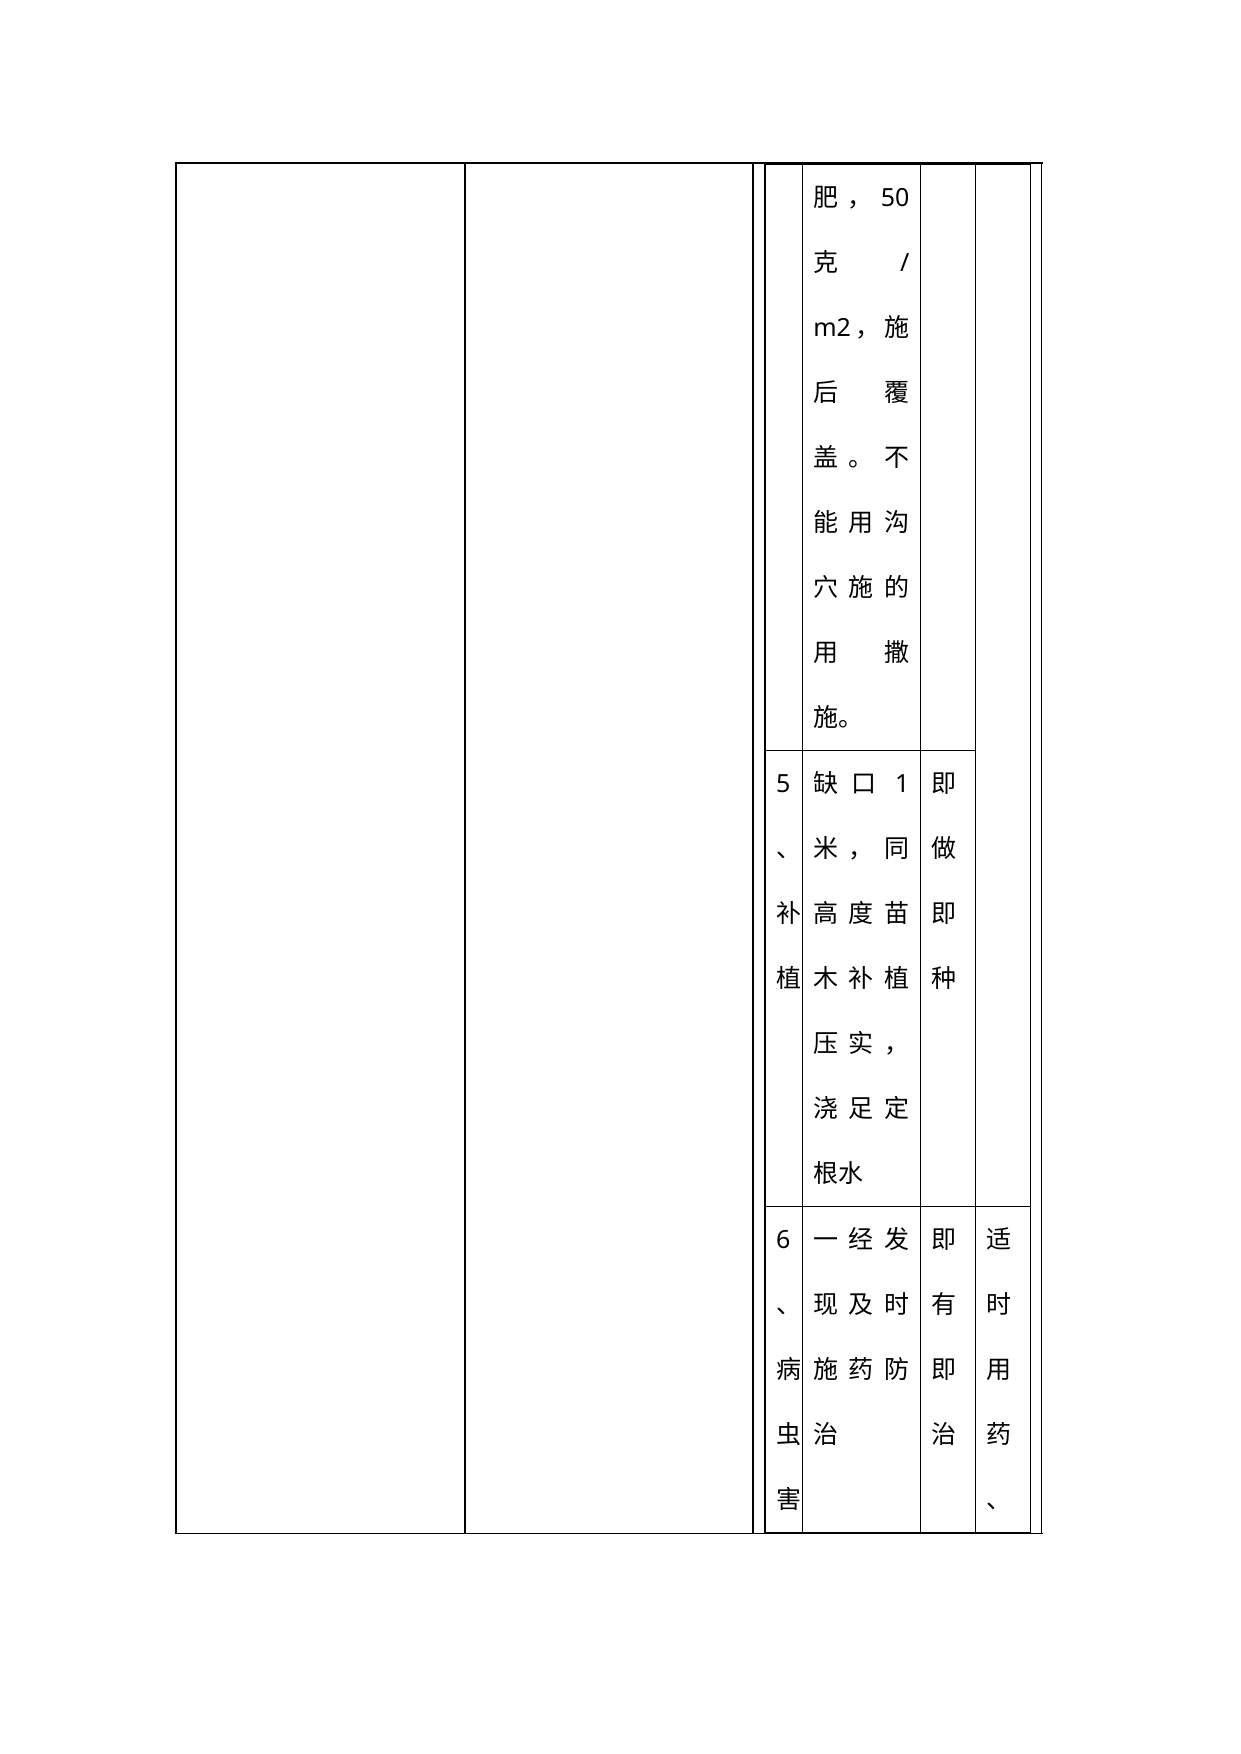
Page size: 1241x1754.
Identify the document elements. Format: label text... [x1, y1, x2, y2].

table_cell [466, 164, 752, 1533]
table_cell 物业管理服务工作标准 1、保安管理工作与标准 2、保洁工作频次及标准 3、绿化工作频次及标准 （1）草坪管理 (2)绿篱管理 (3)花木管理 4、会议服务标准 5.公共设施设备运行及维护管理工作与标准 6.四害消杀工作及标准 [921, 1207, 975, 1532]
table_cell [976, 165, 1030, 1206]
table_cell 物业管理服务工作标准 1、保安管理工作与标准 2、保洁工作频次及标准 3、绿化工作频次及标准 （1）草坪管理 (2)绿篱管理 (3)花木管理 4、会议服务标准 5.公共设施设备运行及维护管理工作与标准 6.四害消杀工作及标准 [766, 751, 802, 1206]
table_cell 物业管理服务工作标准 1、保安管理工作与标准 2、保洁工作频次及标准 3、绿化工作频次及标准 （1）草坪管理 (2)绿篱管理 (3)花木管理 4、会议服务标准 5.公共设施设备运行及维护管理工作与标准 6.四害消杀工作及标准 [803, 1207, 920, 1532]
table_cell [921, 165, 975, 750]
table_cell 2 [177, 164, 464, 1533]
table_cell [803, 165, 920, 750]
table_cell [766, 165, 802, 750]
table_cell 物业管理服务工作标准 1、保安管理工作与标准 2、保洁工作频次及标准 3、绿化工作频次及标准 （1）草坪管理 (2)绿篱管理 (3)花木管理 4、会议服务标准 5.公共设施设备运行及维护管理工作与标准 6.四害消杀工作及标准 [921, 751, 975, 1206]
table_cell 物业管理服务工作标准 1、保安管理工作与标准 2、保洁工作频次及标准 3、绿化工作频次及标准 （1）草坪管理 (2)绿篱管理 (3)花木管理 4、会议服务标准 5.公共设施设备运行及维护管理工作与标准 6.四害消杀工作及标准 [803, 751, 920, 1206]
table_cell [754, 164, 764, 1533]
table_cell 物业管理服务工作标准 1、保安管理工作与标准 2、保洁工作频次及标准 3、绿化工作频次及标准 （1）草坪管理 (2)绿篱管理 (3)花木管理 4、会议服务标准 5.公共设施设备运行及维护管理工作与标准 6.四害消杀工作及标准 [976, 1207, 1030, 1532]
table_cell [1031, 164, 1041, 1533]
